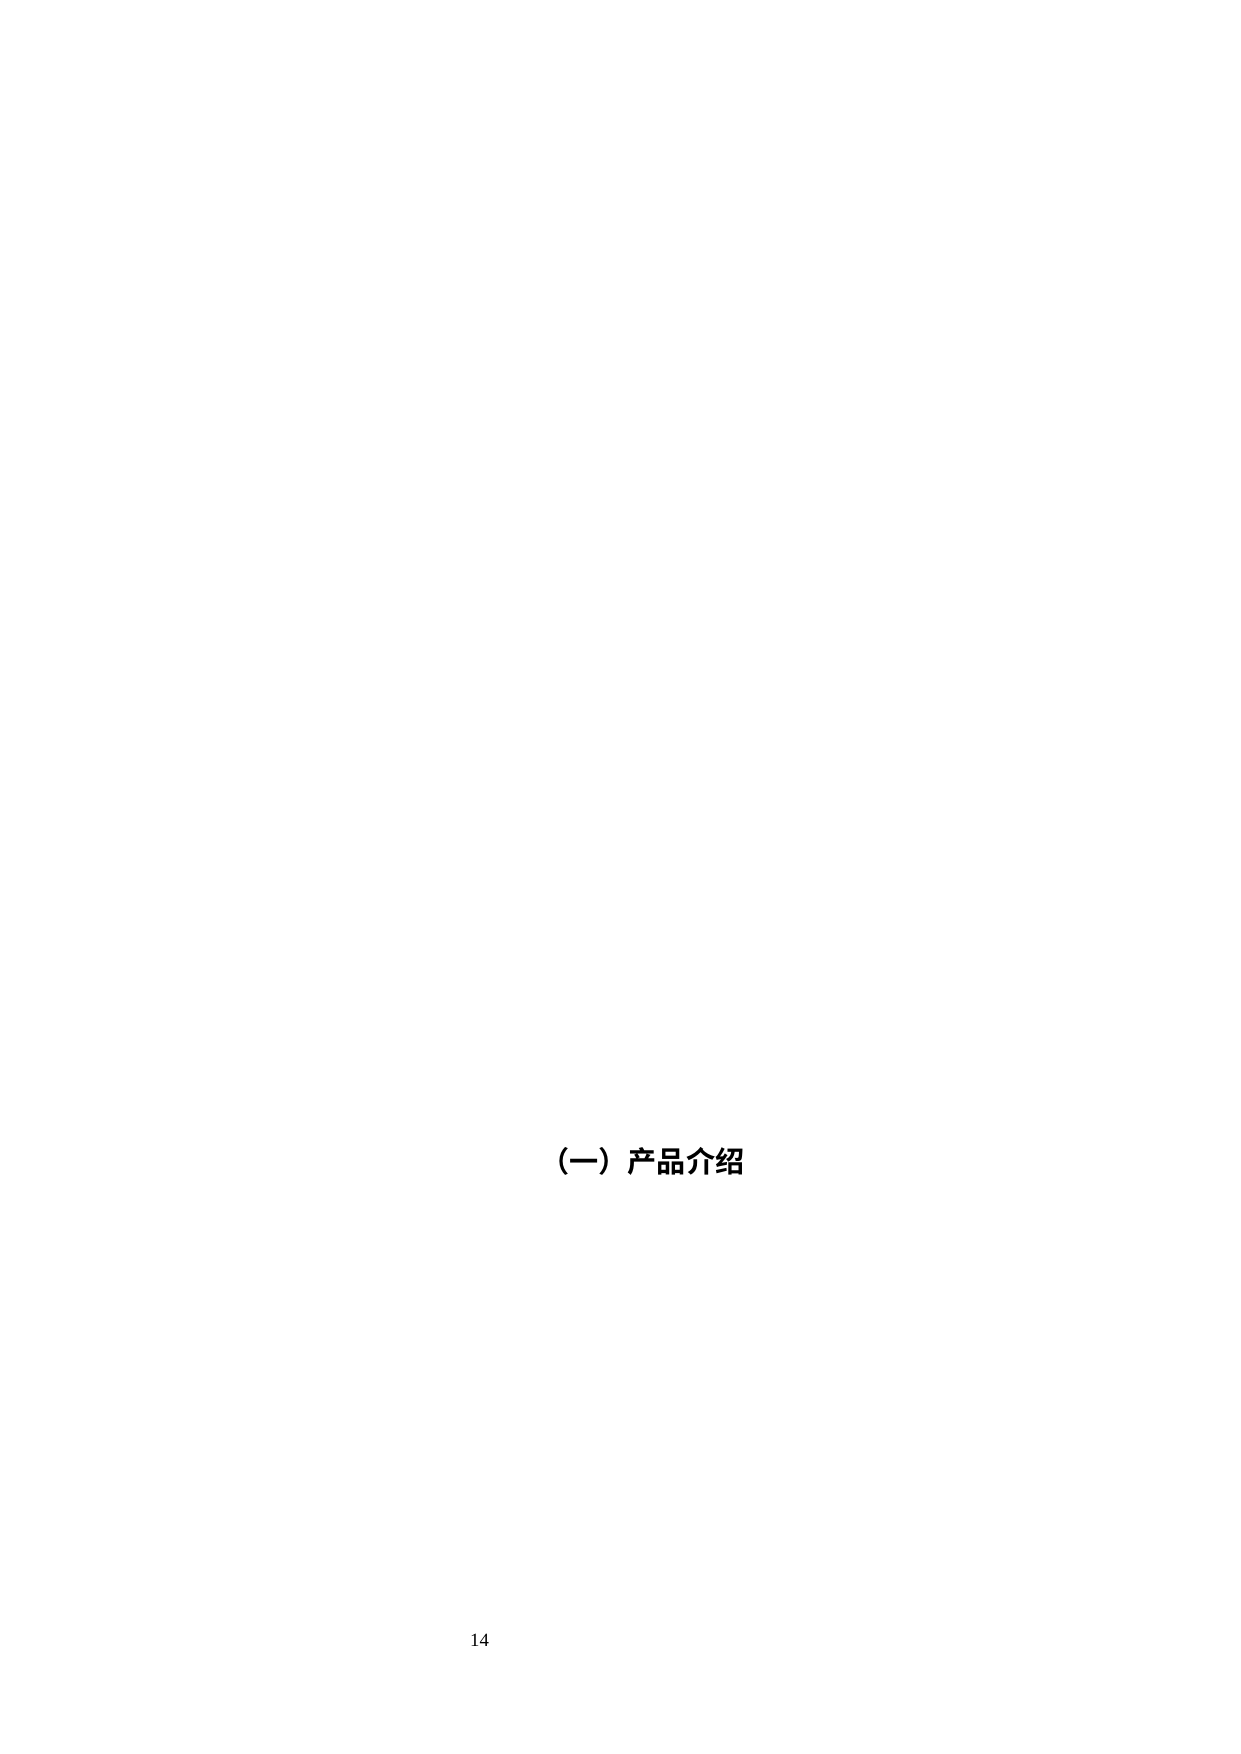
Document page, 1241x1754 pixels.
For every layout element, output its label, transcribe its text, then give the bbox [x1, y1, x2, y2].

text （一）产品介绍 [187, 1127, 1053, 1192]
